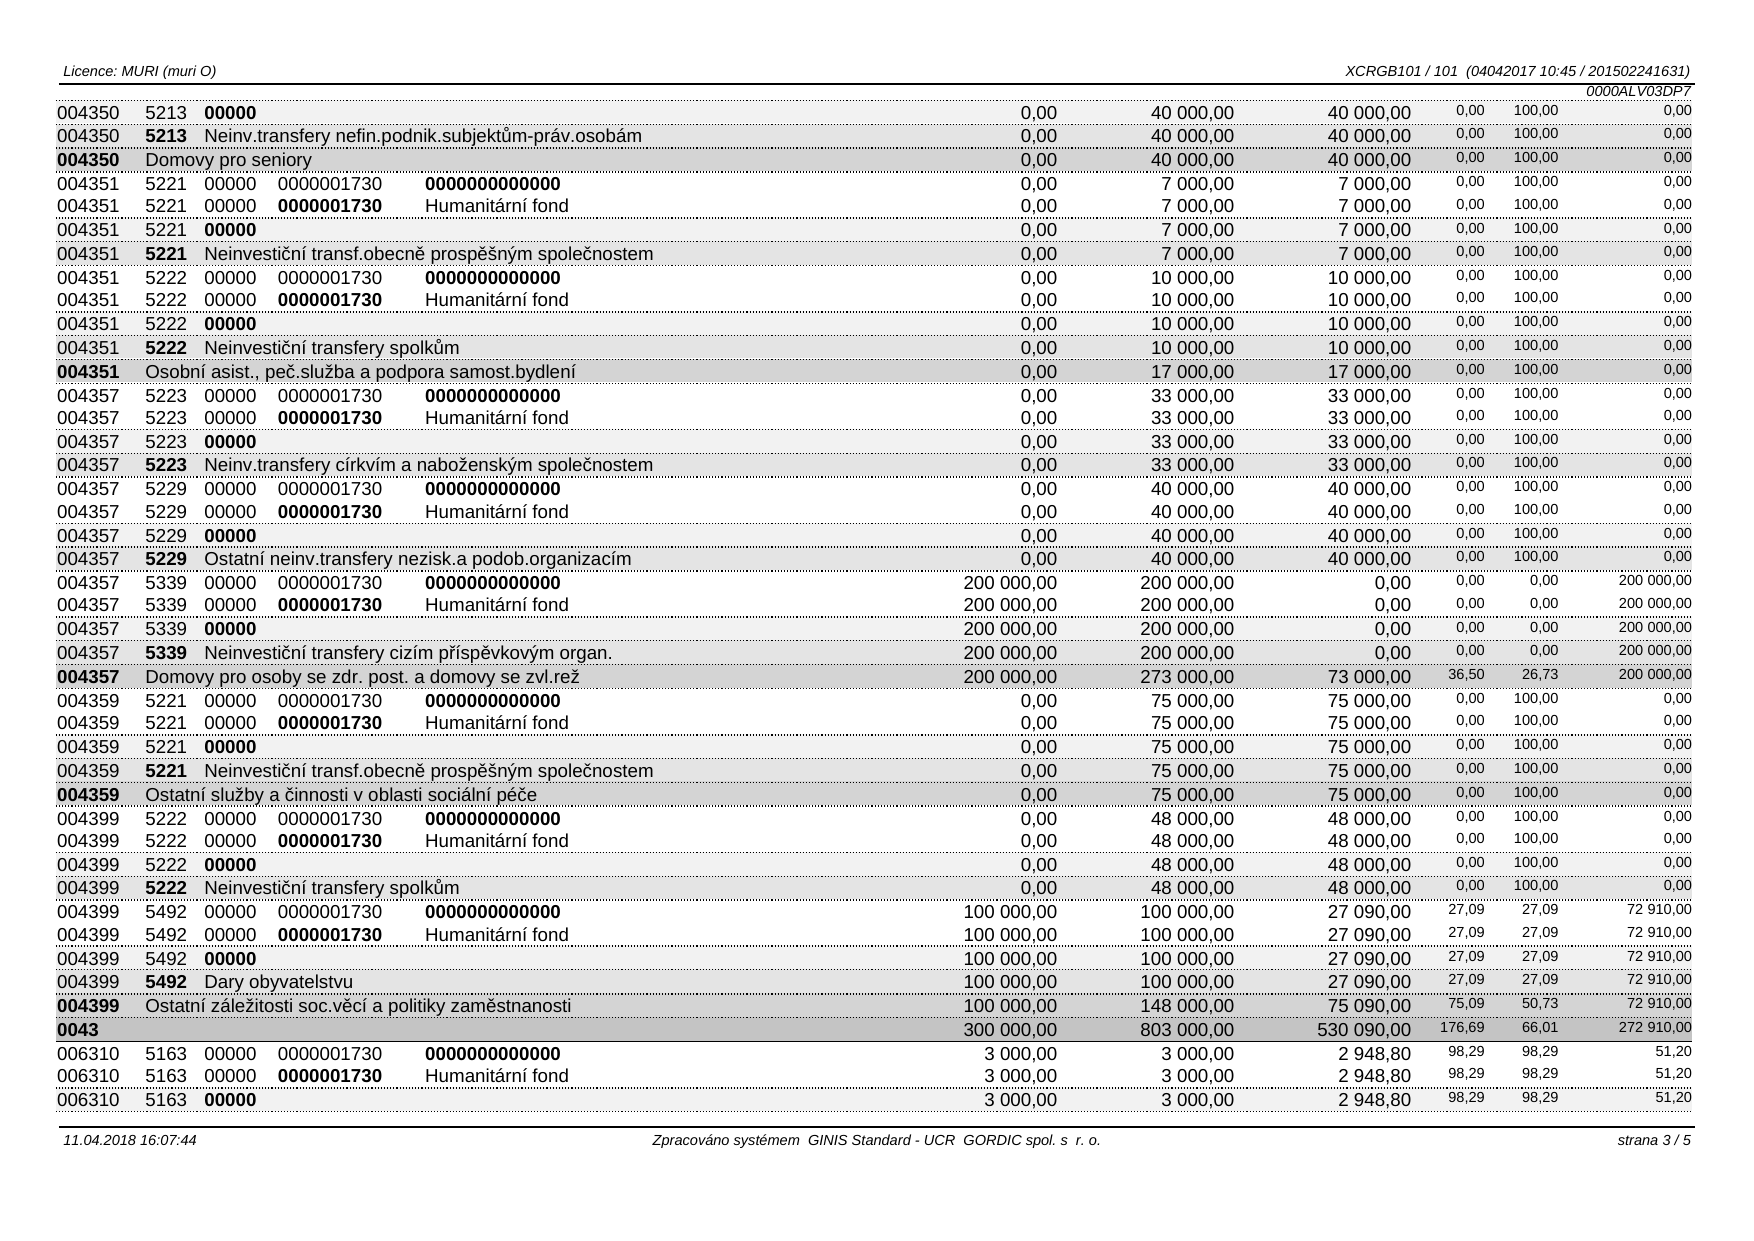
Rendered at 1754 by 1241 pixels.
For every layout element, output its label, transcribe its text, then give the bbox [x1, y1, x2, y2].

table_cell 00000 [203, 500, 277, 522]
table_cell 004351 [56, 171, 144, 195]
table_cell 0,00 [880, 124, 1057, 147]
table_cell 75 000,00 [1234, 734, 1411, 758]
table_cell Humanitární fond [424, 500, 880, 522]
table_cell 5229 [144, 546, 203, 570]
table_cell 0000001730 [277, 805, 424, 829]
table_cell 00000 [203, 265, 277, 289]
table_cell 0,00 [1411, 876, 1484, 899]
table_cell 5222 [144, 829, 203, 852]
table_cell 7 000,00 [1234, 195, 1411, 217]
table_cell 7 000,00 [1057, 171, 1234, 195]
table_cell Dary obyvatelstvu [203, 969, 880, 993]
table_cell Domovy pro osoby se zdr. post. a domovy se zvl.rež [144, 664, 880, 688]
table_cell Neinvestiční transfery cizím příspěvkovým organ. [203, 640, 880, 664]
table_cell 100 000,00 [880, 969, 1057, 993]
table_cell 0,00 [880, 100, 1057, 123]
table_cell Humanitární fond [424, 923, 880, 945]
table_cell 0,00 [880, 289, 1057, 311]
table_cell 200 000,00 [1558, 594, 1692, 616]
table_cell 0000001730 [277, 171, 424, 195]
table_cell 27,09 [1484, 899, 1558, 923]
table_cell 0,00 [1484, 640, 1558, 664]
table_cell 75 000,00 [1057, 781, 1234, 805]
table_cell Humanitární fond [424, 406, 880, 429]
table_cell 5222 [144, 805, 203, 829]
table_cell 00000 [203, 476, 277, 500]
table_cell 0,00 [1411, 616, 1484, 640]
table_cell [277, 945, 880, 969]
table_cell 148 000,00 [1057, 993, 1234, 1017]
table_cell 100,00 [1484, 147, 1558, 171]
table_cell 40 000,00 [1234, 100, 1411, 123]
table_cell 0,00 [880, 429, 1057, 453]
table_cell 10 000,00 [1057, 289, 1234, 311]
table_cell 5221 [144, 734, 203, 758]
table_cell 0,00 [1558, 734, 1692, 758]
table_cell 0043 [56, 1017, 144, 1041]
table_cell Domovy pro seniory [144, 147, 880, 171]
table_cell 33 000,00 [1234, 453, 1411, 476]
table_cell 0,00 [1411, 383, 1484, 406]
table_cell 004351 [56, 289, 144, 311]
table_cell 17 000,00 [1234, 359, 1411, 382]
table_cell 100 000,00 [1057, 899, 1234, 923]
table_cell 273 000,00 [1057, 664, 1234, 688]
table_cell 100,00 [1484, 546, 1558, 570]
table_cell 0,00 [1558, 876, 1692, 899]
table_cell 0000001730 [277, 923, 424, 945]
table_cell 75 000,00 [1234, 688, 1411, 712]
table_cell 40 000,00 [1057, 500, 1234, 522]
table_cell 0,00 [1558, 311, 1692, 335]
table_cell Humanitární fond [424, 1065, 880, 1087]
table_cell 0,00 [880, 500, 1057, 522]
table_cell 0,00 [1234, 616, 1411, 640]
table_cell 004399 [56, 852, 144, 876]
table_cell 5221 [144, 217, 203, 241]
table_cell 004399 [56, 829, 144, 852]
table_cell 0000000000000 [424, 570, 586, 594]
table_cell 51,20 [1558, 1087, 1692, 1111]
table_cell 004359 [56, 712, 144, 734]
table_cell [586, 688, 880, 712]
table_cell 5223 [144, 453, 203, 476]
table_cell 100,00 [1484, 781, 1558, 805]
table_cell 0,00 [880, 359, 1057, 382]
table_cell 40 000,00 [1234, 476, 1411, 500]
table_cell 100,00 [1484, 241, 1558, 265]
table_cell 50,73 [1484, 993, 1558, 1017]
table_cell 51,20 [1558, 1042, 1692, 1065]
table_cell 48 000,00 [1234, 852, 1411, 876]
table_cell 5221 [144, 171, 203, 195]
table_cell 004351 [56, 217, 144, 241]
table_cell 200 000,00 [1558, 664, 1692, 688]
table_cell 0000001730 [277, 712, 424, 734]
table_cell 98,29 [1484, 1087, 1558, 1111]
table_cell 33 000,00 [1057, 453, 1234, 476]
table_cell 5339 [144, 570, 203, 594]
table_cell 004357 [56, 570, 144, 594]
table_cell 0,00 [1558, 147, 1692, 171]
table_cell 004357 [56, 616, 144, 640]
table_cell [586, 171, 880, 195]
table_cell [144, 1017, 880, 1041]
table_cell 33 000,00 [1057, 383, 1234, 406]
table_cell 33 000,00 [1234, 429, 1411, 453]
table_cell 0000001730 [277, 1065, 424, 1087]
table_cell Humanitární fond [424, 712, 880, 734]
table_cell 004399 [56, 899, 144, 923]
table_cell 0,00 [1411, 805, 1484, 829]
table_cell 27,09 [1411, 899, 1484, 923]
table_cell 0000000000000 [424, 171, 586, 195]
table_cell [586, 1042, 880, 1065]
table_cell 5222 [144, 852, 203, 876]
table_cell 0000001730 [277, 899, 424, 923]
table_cell 0,00 [880, 829, 1057, 852]
table_cell 004357 [56, 383, 144, 406]
table_cell 5222 [144, 335, 203, 358]
table_cell 0,00 [1558, 406, 1692, 429]
table_cell 004351 [56, 335, 144, 358]
table_cell 0,00 [1558, 476, 1692, 500]
table_cell 26,73 [1484, 664, 1558, 688]
table_cell 5222 [144, 311, 203, 335]
table_cell 00000 [203, 171, 277, 195]
table_cell [277, 311, 880, 335]
table_cell 0000001730 [277, 594, 424, 616]
table_cell 0000001730 [277, 1042, 424, 1065]
table_cell 00000 [203, 829, 277, 852]
table_cell 004399 [56, 805, 144, 829]
table_cell 100,00 [1484, 453, 1558, 476]
table_cell 66,01 [1484, 1017, 1558, 1041]
table_cell 0,00 [1411, 570, 1484, 594]
table_cell 0,00 [1558, 712, 1692, 734]
table_cell 10 000,00 [1234, 335, 1411, 358]
table_cell 0,00 [1411, 476, 1484, 500]
table_cell 75 000,00 [1057, 734, 1234, 758]
table_cell 75 000,00 [1234, 758, 1411, 781]
table_cell 004399 [56, 923, 144, 945]
table_cell 0,00 [1411, 594, 1484, 616]
table_cell 40 000,00 [1057, 100, 1234, 123]
table_cell 00000 [203, 734, 277, 758]
table_cell Ostatní služby a činnosti v oblasti sociální péče [144, 781, 880, 805]
table_cell 200 000,00 [1558, 640, 1692, 664]
table_cell 27,09 [1484, 969, 1558, 993]
table_cell 5229 [144, 476, 203, 500]
table_cell 004357 [56, 406, 144, 429]
table_cell Humanitární fond [424, 594, 880, 616]
table_cell 0000001730 [277, 383, 424, 406]
table_cell 0,00 [1558, 241, 1692, 265]
table_cell 0,00 [1411, 500, 1484, 522]
table_cell 0,00 [1411, 335, 1484, 358]
table_cell 40 000,00 [1234, 124, 1411, 147]
table_cell 0,00 [880, 335, 1057, 358]
table_cell [277, 616, 880, 640]
table_cell 27,09 [1411, 945, 1484, 969]
table_cell 40 000,00 [1057, 124, 1234, 147]
table_cell 7 000,00 [1234, 171, 1411, 195]
table_cell 0,00 [1558, 688, 1692, 712]
table_cell 72 910,00 [1558, 923, 1692, 945]
table_cell 100,00 [1484, 383, 1558, 406]
table_cell 75 000,00 [1234, 712, 1411, 734]
table_cell 72 910,00 [1558, 945, 1692, 969]
table_cell 100 000,00 [880, 899, 1057, 923]
table_cell [277, 217, 880, 241]
table_cell 0,00 [880, 734, 1057, 758]
table_cell 0,00 [1411, 758, 1484, 781]
table_cell 75 090,00 [1234, 993, 1411, 1017]
table_cell 3 000,00 [1057, 1065, 1234, 1087]
table_cell [277, 100, 880, 123]
table_cell Osobní asist., peč.služba a podpora samost.bydlení [144, 359, 880, 382]
table_cell 0000000000000 [424, 476, 586, 500]
table_cell 100,00 [1484, 217, 1558, 241]
table_cell 00000 [203, 100, 277, 123]
table_cell 72 910,00 [1558, 993, 1692, 1017]
table_cell 803 000,00 [1057, 1017, 1234, 1041]
table_cell 0,00 [1558, 217, 1692, 241]
table_cell 7 000,00 [1057, 195, 1234, 217]
table_cell 100,00 [1484, 734, 1558, 758]
table_cell 98,29 [1484, 1042, 1558, 1065]
table_cell 004357 [56, 453, 144, 476]
table_cell 100,00 [1484, 265, 1558, 289]
table_cell [277, 852, 880, 876]
table_cell 40 000,00 [1234, 523, 1411, 546]
table_cell 0,00 [1558, 852, 1692, 876]
table_cell 0000000000000 [424, 383, 586, 406]
table_cell 5339 [144, 594, 203, 616]
table_cell 006310 [56, 1042, 144, 1065]
table_cell 004351 [56, 265, 144, 289]
table_cell 00000 [203, 923, 277, 945]
table_cell 40 000,00 [1057, 147, 1234, 171]
table_cell 0,00 [1411, 241, 1484, 265]
table_cell 7 000,00 [1234, 241, 1411, 265]
table_cell 100,00 [1484, 500, 1558, 522]
table_cell 5221 [144, 712, 203, 734]
table_cell 0,00 [1558, 523, 1692, 546]
table_cell 0,00 [1411, 265, 1484, 289]
table_cell 004351 [56, 241, 144, 265]
table_cell 0000001730 [277, 500, 424, 522]
table_cell 100 000,00 [1057, 969, 1234, 993]
table_cell 0,00 [1558, 781, 1692, 805]
table_cell 100,00 [1484, 876, 1558, 899]
table_cell 00000 [203, 899, 277, 923]
table_cell 0,00 [880, 217, 1057, 241]
table_cell Humanitární fond [424, 829, 880, 852]
table_cell 48 000,00 [1234, 829, 1411, 852]
table_cell 004350 [56, 124, 144, 147]
table_cell 0000001730 [277, 688, 424, 712]
table_cell 0,00 [1558, 500, 1692, 522]
table_cell 5339 [144, 640, 203, 664]
table_cell 200 000,00 [1057, 616, 1234, 640]
table_cell 0,00 [880, 781, 1057, 805]
table_cell 004351 [56, 311, 144, 335]
table_cell 0,00 [880, 241, 1057, 265]
table_cell 100,00 [1484, 311, 1558, 335]
table_cell [277, 429, 880, 453]
table_cell 0,00 [1558, 453, 1692, 476]
table_cell 98,29 [1411, 1042, 1484, 1065]
table_cell 10 000,00 [1234, 289, 1411, 311]
table_cell 48 000,00 [1057, 852, 1234, 876]
table_cell Neinvestiční transfery spolkům [203, 335, 880, 358]
table_cell 3 000,00 [880, 1087, 1057, 1111]
table_cell 0,00 [1411, 546, 1484, 570]
table_cell 00000 [203, 1042, 277, 1065]
table_cell 100,00 [1484, 124, 1558, 147]
table_cell 33 000,00 [1234, 383, 1411, 406]
table_cell 100 000,00 [1057, 923, 1234, 945]
table_cell 0000000000000 [424, 688, 586, 712]
table_cell Ostatní neinv.transfery nezisk.a podob.organizacím [203, 546, 880, 570]
table_cell 0,00 [1558, 359, 1692, 382]
table_cell 0,00 [1484, 594, 1558, 616]
table_cell Ostatní záležitosti soc.věcí a politiky zaměstnanosti [144, 993, 880, 1017]
table_cell 0,00 [1558, 100, 1692, 123]
table_cell 10 000,00 [1234, 265, 1411, 289]
table_cell 10 000,00 [1057, 311, 1234, 335]
table_cell 00000 [203, 217, 277, 241]
table_cell 48 000,00 [1057, 805, 1234, 829]
table_cell 5229 [144, 500, 203, 522]
table_cell 00000 [203, 945, 277, 969]
table_cell 5222 [144, 876, 203, 899]
table_cell 0,00 [1234, 570, 1411, 594]
table_cell 004357 [56, 664, 144, 688]
table_cell 004357 [56, 429, 144, 453]
table_cell 0,00 [1411, 100, 1484, 123]
table_cell [586, 265, 880, 289]
table_cell 0000001730 [277, 829, 424, 852]
table_cell 98,29 [1484, 1065, 1558, 1087]
table_cell 75,09 [1411, 993, 1484, 1017]
table_cell 100,00 [1484, 688, 1558, 712]
table_cell 27,09 [1484, 945, 1558, 969]
table_cell 00000 [203, 523, 277, 546]
table_cell 004357 [56, 500, 144, 522]
table_cell 100,00 [1484, 195, 1558, 217]
table_cell 004351 [56, 359, 144, 382]
table_cell 200 000,00 [880, 664, 1057, 688]
table_cell 0,00 [880, 171, 1057, 195]
table_cell 004357 [56, 523, 144, 546]
table_cell 75 000,00 [1057, 688, 1234, 712]
table_cell 200 000,00 [1057, 640, 1234, 664]
table_cell 100,00 [1484, 758, 1558, 781]
table_cell 27,09 [1411, 923, 1484, 945]
table_cell 5163 [144, 1065, 203, 1087]
table_cell 0,00 [1558, 758, 1692, 781]
table_cell 0000000000000 [424, 899, 586, 923]
table_cell 48 000,00 [1234, 805, 1411, 829]
table_cell 5163 [144, 1087, 203, 1111]
table_cell 0,00 [1558, 124, 1692, 147]
table_cell 5492 [144, 945, 203, 969]
table_cell 100,00 [1484, 289, 1558, 311]
table_cell 0,00 [1558, 335, 1692, 358]
table_cell 004350 [56, 100, 144, 123]
table_cell 0,00 [1411, 217, 1484, 241]
table_cell 3 000,00 [880, 1042, 1057, 1065]
table_cell 00000 [203, 1087, 277, 1111]
table_cell [586, 570, 880, 594]
table_cell 0,00 [880, 758, 1057, 781]
table_cell 5492 [144, 969, 203, 993]
table_cell 0,00 [1411, 453, 1484, 476]
table_cell 0,00 [880, 147, 1057, 171]
table_cell 10 000,00 [1057, 335, 1234, 358]
table_cell 2 948,80 [1234, 1087, 1411, 1111]
table_cell 200 000,00 [1558, 570, 1692, 594]
table_cell 0,00 [1558, 546, 1692, 570]
table_cell 00000 [203, 1065, 277, 1087]
table_cell 00000 [203, 688, 277, 712]
table_cell 5223 [144, 383, 203, 406]
table_cell Neinv.transfery nefin.podnik.subjektům-práv.osobám [203, 124, 880, 147]
table_cell 100,00 [1484, 712, 1558, 734]
table_cell 5213 [144, 124, 203, 147]
table_cell 0,00 [880, 523, 1057, 546]
table_cell 004357 [56, 546, 144, 570]
table_cell 00000 [203, 311, 277, 335]
table_cell 0,00 [1558, 805, 1692, 829]
table_cell 7 000,00 [1057, 241, 1234, 265]
table_cell 0,00 [880, 712, 1057, 734]
table_cell [586, 805, 880, 829]
table_cell 5222 [144, 265, 203, 289]
table_cell 00000 [203, 195, 277, 217]
table_cell 00000 [203, 570, 277, 594]
table_cell 200 000,00 [880, 594, 1057, 616]
table_cell 00000 [203, 594, 277, 616]
table_cell 5221 [144, 758, 203, 781]
table_cell 0,00 [1411, 781, 1484, 805]
table_cell 0,00 [880, 476, 1057, 500]
table_cell 004357 [56, 594, 144, 616]
table_cell 004399 [56, 993, 144, 1017]
table_cell 0,00 [1411, 829, 1484, 852]
table_cell 75 000,00 [1057, 712, 1234, 734]
table_cell 0,00 [1411, 147, 1484, 171]
table_cell [586, 383, 880, 406]
table_cell 5492 [144, 899, 203, 923]
table_cell 0,00 [880, 406, 1057, 429]
table_cell 004359 [56, 758, 144, 781]
table_cell 17 000,00 [1057, 359, 1234, 382]
table_cell 200 000,00 [1057, 570, 1234, 594]
table_cell 10 000,00 [1234, 311, 1411, 335]
table_cell 004350 [56, 147, 144, 171]
table_cell 0,00 [1234, 640, 1411, 664]
table_cell 75 000,00 [1234, 781, 1411, 805]
table_cell 5163 [144, 1042, 203, 1065]
table_cell 100,00 [1484, 335, 1558, 358]
table_cell 5339 [144, 616, 203, 640]
table_cell 27 090,00 [1234, 945, 1411, 969]
table_cell 40 000,00 [1057, 546, 1234, 570]
table_cell 0,00 [1558, 383, 1692, 406]
table_cell Neinvestiční transfery spolkům [203, 876, 880, 899]
table_cell 100,00 [1484, 406, 1558, 429]
table_cell 0,00 [880, 688, 1057, 712]
table_cell 5221 [144, 195, 203, 217]
table_cell 0,00 [1558, 265, 1692, 289]
table_cell 72 910,00 [1558, 899, 1692, 923]
table_cell 0,00 [1411, 852, 1484, 876]
table_cell 0000000000000 [424, 805, 586, 829]
table_cell 004399 [56, 945, 144, 969]
table_cell 006310 [56, 1065, 144, 1087]
table_cell 75 000,00 [1057, 758, 1234, 781]
table_cell Neinvestiční transf.obecně prospěšným společnostem [203, 241, 880, 265]
table_cell 0,00 [1484, 616, 1558, 640]
table_cell Neinv.transfery církvím a naboženským společnostem [203, 453, 880, 476]
table_cell 200 000,00 [1558, 616, 1692, 640]
table_cell 0,00 [1234, 594, 1411, 616]
table_cell 100,00 [1484, 359, 1558, 382]
table_cell 40 000,00 [1234, 500, 1411, 522]
table_cell 27 090,00 [1234, 899, 1411, 923]
table_cell 0000001730 [277, 570, 424, 594]
table_cell 27,09 [1484, 923, 1558, 945]
table_cell 0,00 [1411, 734, 1484, 758]
table_cell 33 000,00 [1057, 429, 1234, 453]
table_cell 0,00 [1411, 523, 1484, 546]
table_cell 004359 [56, 688, 144, 712]
table_cell 200 000,00 [1057, 594, 1234, 616]
table_cell 3 000,00 [1057, 1087, 1234, 1111]
table_cell 0,00 [880, 453, 1057, 476]
table_cell 98,29 [1411, 1065, 1484, 1087]
table_cell 27,09 [1411, 969, 1484, 993]
table_cell 100 000,00 [880, 923, 1057, 945]
table_cell 5229 [144, 523, 203, 546]
table_cell 3 000,00 [880, 1065, 1057, 1087]
table_cell 200 000,00 [880, 570, 1057, 594]
table_cell 27 090,00 [1234, 969, 1411, 993]
table_cell 100,00 [1484, 429, 1558, 453]
table_cell 3 000,00 [1057, 1042, 1234, 1065]
table_cell 006310 [56, 1087, 144, 1111]
table_cell 5223 [144, 429, 203, 453]
table_cell [277, 1087, 880, 1111]
table_cell 5221 [144, 241, 203, 265]
table_cell 2 948,80 [1234, 1065, 1411, 1087]
table_cell 98,29 [1411, 1087, 1484, 1111]
table_cell 0,00 [1558, 289, 1692, 311]
table_cell 004357 [56, 476, 144, 500]
table_cell 0,00 [880, 546, 1057, 570]
table_cell 004359 [56, 734, 144, 758]
table_cell 100,00 [1484, 523, 1558, 546]
table_cell 40 000,00 [1057, 523, 1234, 546]
table_cell 004351 [56, 195, 144, 217]
table_cell 0,00 [880, 383, 1057, 406]
table_cell 0000001730 [277, 406, 424, 429]
table_cell 0000001730 [277, 195, 424, 217]
table_cell [277, 734, 880, 758]
table_cell 0000001730 [277, 265, 424, 289]
table_cell 530 090,00 [1234, 1017, 1411, 1041]
table_cell 2 948,80 [1234, 1042, 1411, 1065]
table_cell 0,00 [1411, 406, 1484, 429]
table_cell 004359 [56, 781, 144, 805]
table_cell 00000 [203, 406, 277, 429]
table_cell 0,00 [1411, 712, 1484, 734]
table_cell 00000 [203, 289, 277, 311]
table_cell 5221 [144, 688, 203, 712]
table_cell 72 910,00 [1558, 969, 1692, 993]
table_cell 0,00 [1411, 429, 1484, 453]
table_cell 00000 [203, 429, 277, 453]
table_cell 004399 [56, 876, 144, 899]
table_cell 00000 [203, 616, 277, 640]
table_cell 0000000000000 [424, 265, 586, 289]
table_cell 100,00 [1484, 100, 1558, 123]
table_cell 0,00 [1411, 289, 1484, 311]
table_cell 10 000,00 [1057, 265, 1234, 289]
table_cell Humanitární fond [424, 195, 880, 217]
table_cell 00000 [203, 805, 277, 829]
table_cell 36,50 [1411, 664, 1484, 688]
table_cell 200 000,00 [880, 616, 1057, 640]
table_cell 0,00 [1411, 359, 1484, 382]
table_cell 27 090,00 [1234, 923, 1411, 945]
table_cell 100,00 [1484, 852, 1558, 876]
table_cell 33 000,00 [1057, 406, 1234, 429]
table_cell 100,00 [1484, 171, 1558, 195]
table_cell Neinvestiční transf.obecně prospěšným společnostem [203, 758, 880, 781]
table_cell 00000 [203, 383, 277, 406]
table_cell 100,00 [1484, 805, 1558, 829]
table_cell 5222 [144, 289, 203, 311]
table_cell 0000001730 [277, 476, 424, 500]
table_cell Humanitární fond [424, 289, 880, 311]
table_cell 272 910,00 [1558, 1017, 1692, 1041]
table_cell 0,00 [880, 852, 1057, 876]
table_cell 0,00 [1558, 195, 1692, 217]
table_cell 176,69 [1411, 1017, 1484, 1041]
table_cell 0000000000000 [424, 1042, 586, 1065]
table_cell 300 000,00 [880, 1017, 1057, 1041]
table_cell 40 000,00 [1057, 476, 1234, 500]
table_cell 0,00 [880, 265, 1057, 289]
table_cell 0,00 [1558, 429, 1692, 453]
table_cell 004399 [56, 969, 144, 993]
table_cell 48 000,00 [1057, 829, 1234, 852]
table_cell 5213 [144, 100, 203, 123]
table_cell 0,00 [1411, 311, 1484, 335]
table_cell 0,00 [1411, 171, 1484, 195]
table_cell 0,00 [1411, 640, 1484, 664]
table_cell 100 000,00 [880, 993, 1057, 1017]
table_cell 0,00 [1411, 124, 1484, 147]
table_cell [277, 523, 880, 546]
table_cell 00000 [203, 712, 277, 734]
table_cell 100,00 [1484, 476, 1558, 500]
table_cell 7 000,00 [1234, 217, 1411, 241]
table_cell [586, 476, 880, 500]
table_cell 0,00 [1558, 171, 1692, 195]
table_cell 0,00 [880, 311, 1057, 335]
table_cell [586, 899, 880, 923]
table_cell 0,00 [1484, 570, 1558, 594]
table_cell 40 000,00 [1234, 546, 1411, 570]
table_cell 0,00 [1411, 195, 1484, 217]
table_cell 33 000,00 [1234, 406, 1411, 429]
table_cell 48 000,00 [1057, 876, 1234, 899]
table_cell 100,00 [1484, 829, 1558, 852]
table_cell 0,00 [880, 195, 1057, 217]
table_cell 0,00 [1411, 688, 1484, 712]
table_cell 5223 [144, 406, 203, 429]
table_cell 100 000,00 [880, 945, 1057, 969]
table_cell 40 000,00 [1234, 147, 1411, 171]
table_cell 0000001730 [277, 289, 424, 311]
table_cell 7 000,00 [1057, 217, 1234, 241]
table_cell 200 000,00 [880, 640, 1057, 664]
table_cell 51,20 [1558, 1065, 1692, 1087]
table_cell 0,00 [880, 805, 1057, 829]
table_cell 48 000,00 [1234, 876, 1411, 899]
table_cell 004357 [56, 640, 144, 664]
table_cell 73 000,00 [1234, 664, 1411, 688]
table_cell 100 000,00 [1057, 945, 1234, 969]
table_cell 0,00 [1558, 829, 1692, 852]
table_cell 0,00 [880, 876, 1057, 899]
table_cell 00000 [203, 852, 277, 876]
table_cell 5492 [144, 923, 203, 945]
